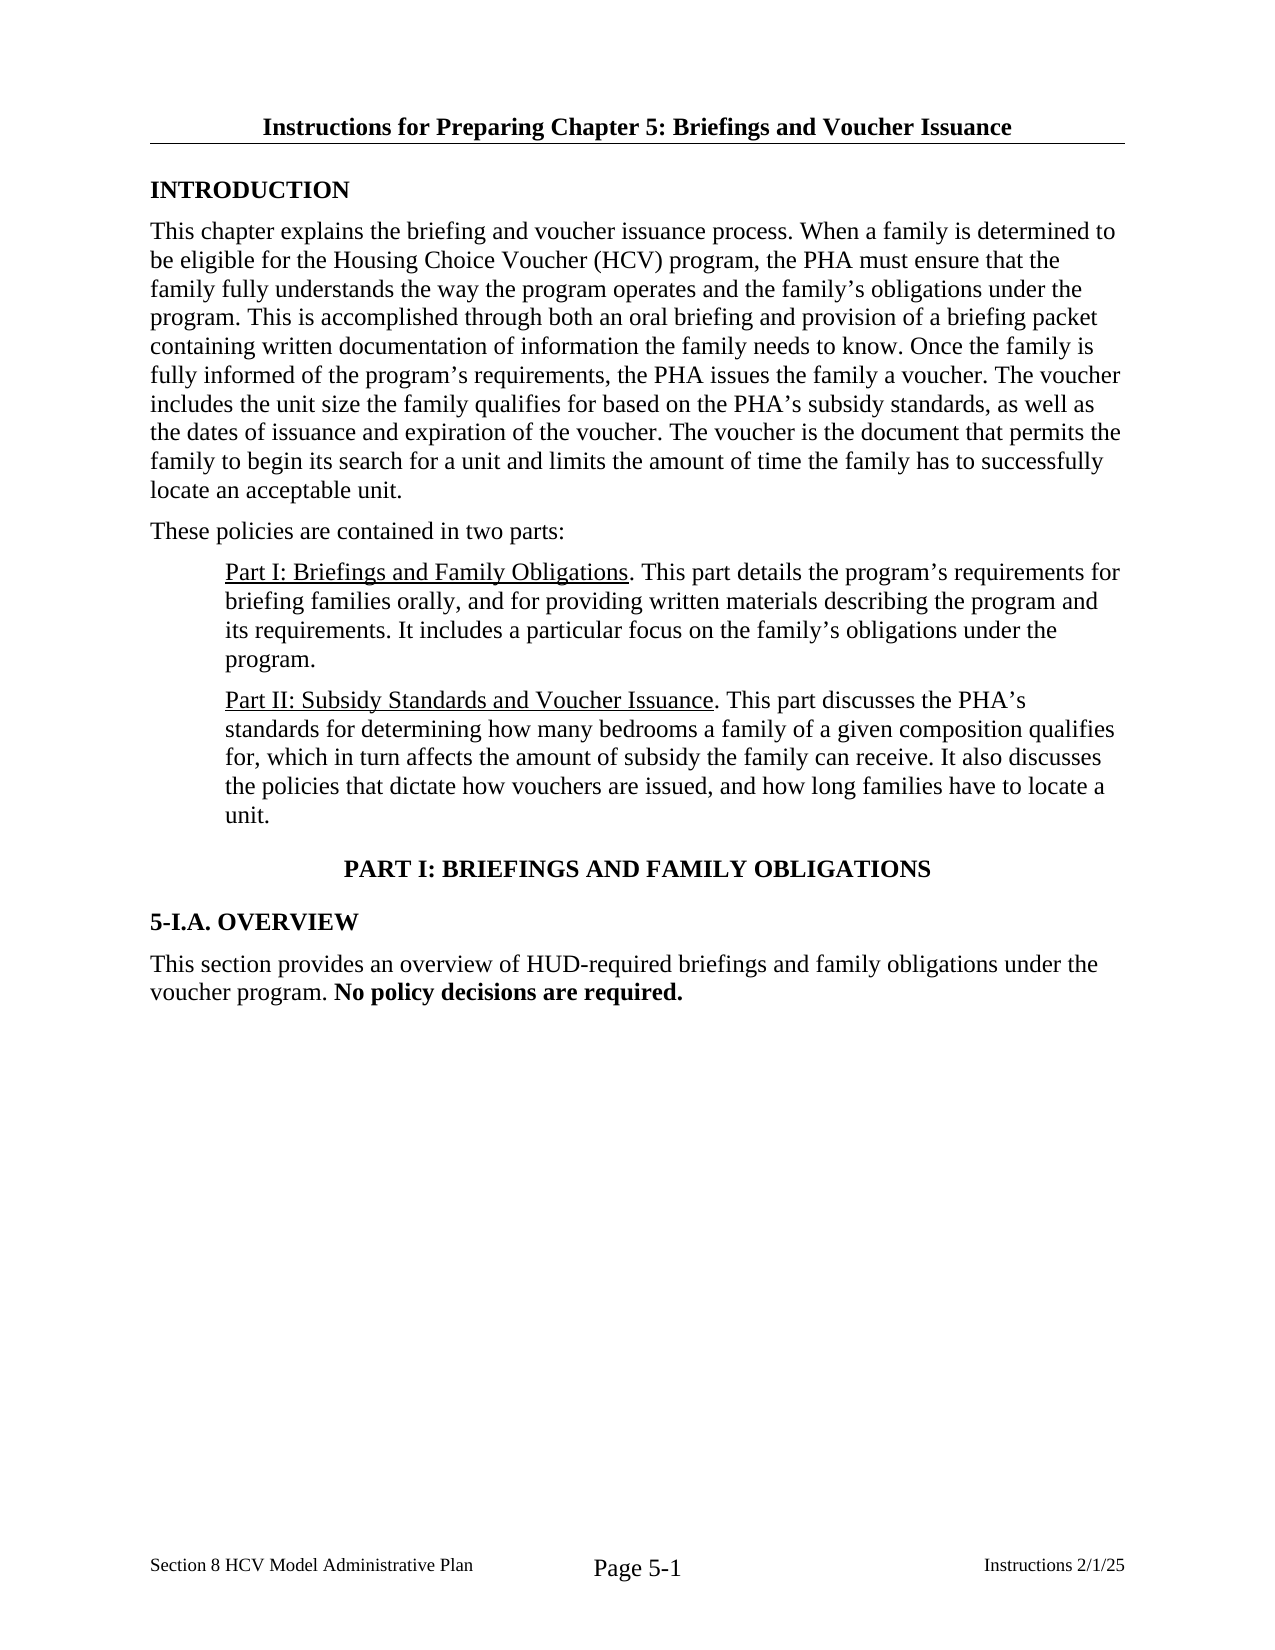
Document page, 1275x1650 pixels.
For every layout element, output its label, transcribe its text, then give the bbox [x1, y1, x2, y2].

text Part I: Briefings and Family Obligations. This part details the program’s requirements for briefing families orally, and for providing written materials describing the program and its requirements. It includes a particular focus on the family’s obligations under the program. [225, 557, 1125, 672]
text PART I: BRIEFINGS AND FAMILY OBLIGATIONS [150, 854, 1125, 882]
text These policies are contained in two parts: [150, 516, 1125, 545]
text 5-I.A. OVERVIEW [150, 907, 1125, 936]
text This section provides an overview of HUD-required briefings and family obligations under the voucher program. No policy decisions are required. [150, 949, 1125, 1006]
text INTRODUCTION [150, 175, 1125, 204]
text This chapter explains the briefing and voucher issuance process. When a family is determined to be eligible for the Housing Choice Voucher (HCV) program, the PHA must ensure that the family fully understands the way the program operates and the family’s obligations under the program. This is accomplished through both an oral briefing and provision of a briefing packet containing written documentation of information the family needs to know. Once the family is fully informed of the program’s requirements, the PHA issues the family a voucher. The voucher includes the unit size the family qualifies for based on the PHA’s subsidy standards, as well as the dates of issuance and expiration of the voucher. The voucher is the document that permits the family to begin its search for a unit and limits the amount of time the family has to successfully locate an acceptable unit. [150, 216, 1125, 504]
text Part II: Subsidy Standards and Voucher Issuance. This part discusses the PHA’s standards for determining how many bedrooms a family of a given composition qualifies for, which in turn affects the amount of subsidy the family can receive. It also discusses the policies that dictate how vouchers are issued, and how long families have to locate a unit. [225, 685, 1125, 829]
